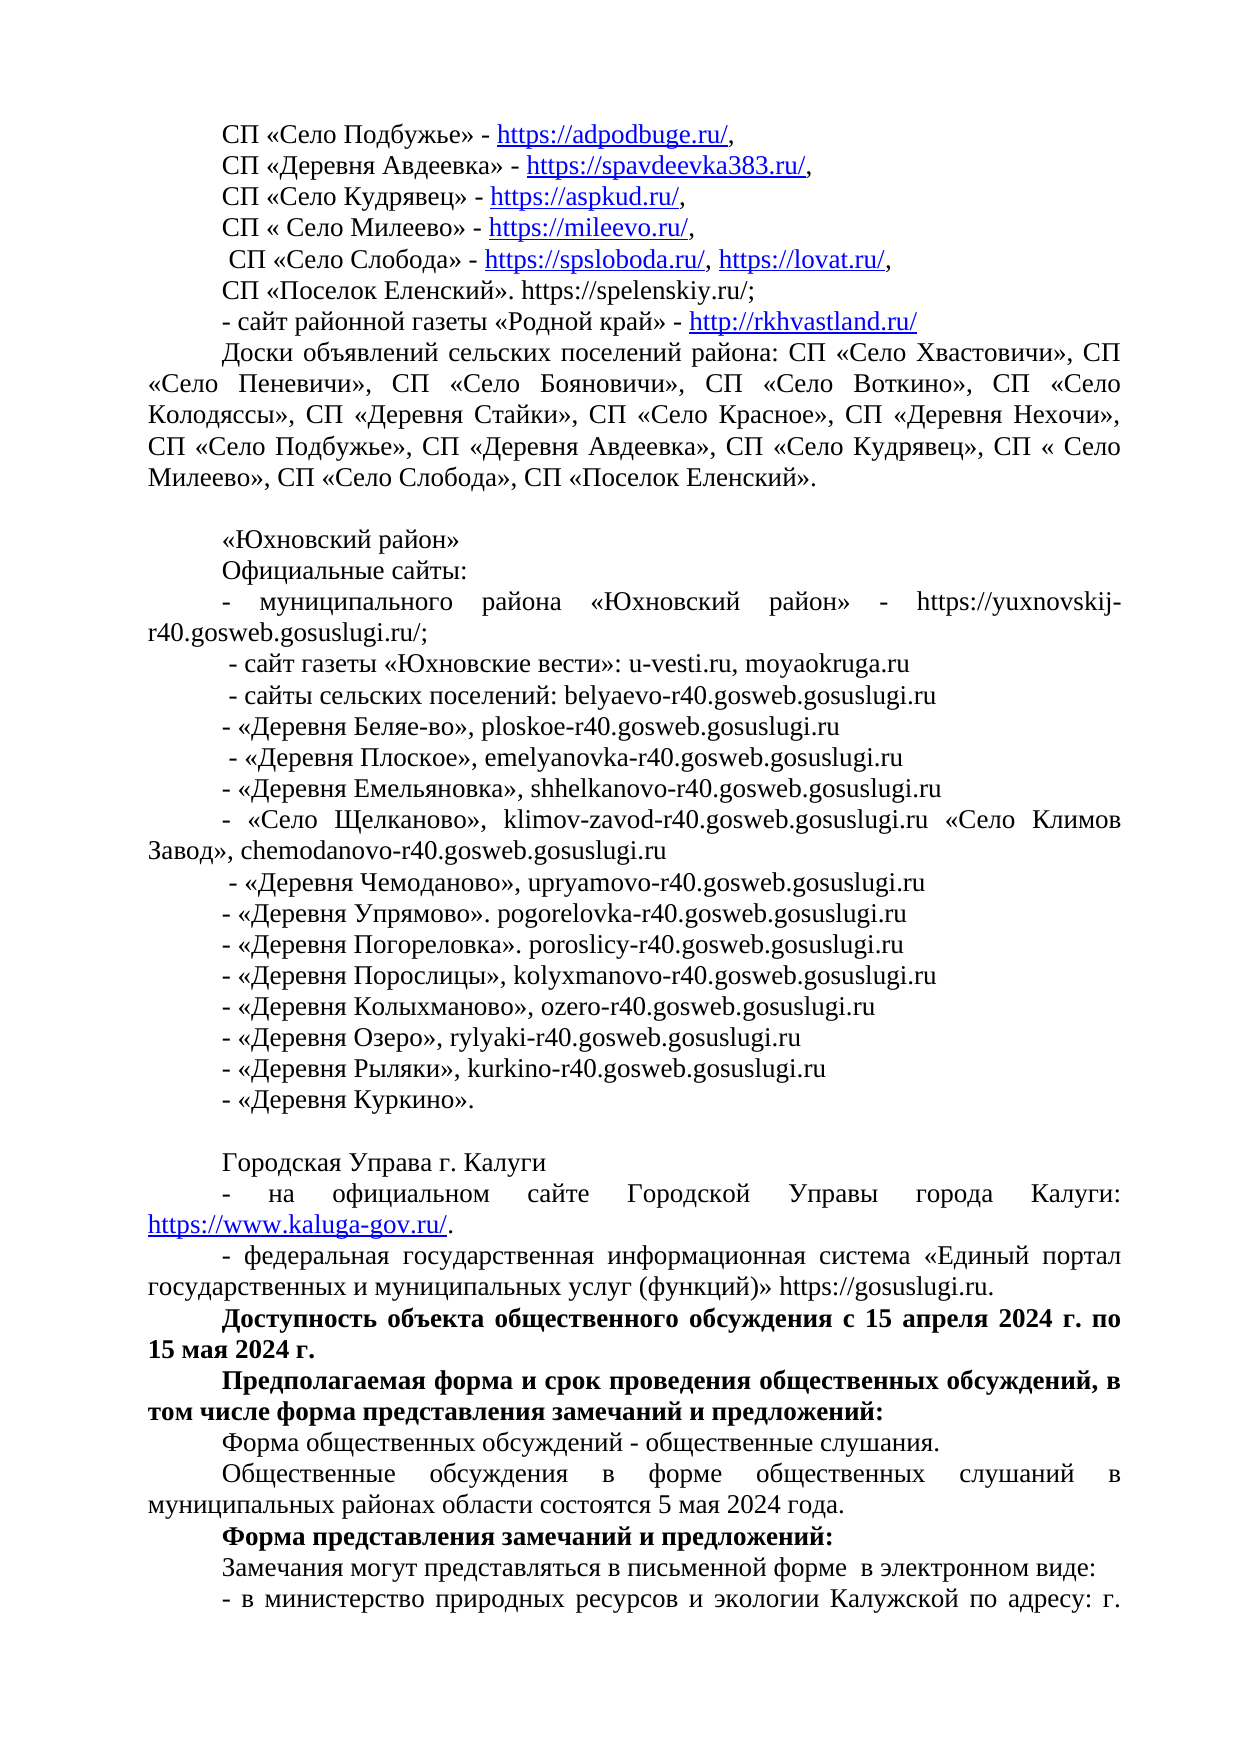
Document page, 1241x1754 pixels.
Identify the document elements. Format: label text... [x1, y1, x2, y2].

text - «Деревня Плоское», emelyanovka-r40.gosweb.gosuslugi.ru [148, 741, 1122, 772]
text Форма общественных обсуждений - общественные слушания. [148, 1426, 1122, 1457]
text Форма представления замечаний и предложений: [148, 1520, 1122, 1551]
text - муниципального района «Юхновский район» - https://yuxnovskij-r40.gosweb.gosuslugi.ru/; [148, 585, 1122, 648]
text - «Село Щелканово», klimov-zavod-r40.gosweb.gosuslugi.ru «Село Климов Завод», chemodanovo-r40.gosweb.gosuslugi.ru [148, 803, 1122, 866]
text - «Деревня Рыляки», kurkino-r40.gosweb.gosuslugi.ru [148, 1052, 1122, 1084]
text - сайт районной газеты «Родной край» - http://rkhvastland.ru/ [148, 305, 1122, 336]
text «Юхновский район» [148, 523, 1122, 554]
text - «Деревня Погореловка». poroslicy-r40.gosweb.gosuslugi.ru [148, 928, 1122, 959]
text Предполагаемая форма и срок проведения общественных обсуждений, в том числе форма представления замечаний и предложений: [148, 1364, 1122, 1426]
text - на официальном сайте Городской Управы города Калуги: https://www.kaluga-gov.ru/. [148, 1177, 1122, 1239]
text Городская Управа г. Калуги [148, 1146, 1122, 1177]
text - «Деревня Чемоданово», upryamovo-r40.gosweb.gosuslugi.ru [148, 866, 1122, 897]
text Доступность объекта общественного обсуждения с 15 апреля 2024 г. по 15 мая 2024 г. [148, 1302, 1122, 1364]
text - «Деревня Емельяновка», shhelkanovo-r40.gosweb.gosuslugi.ru [148, 772, 1122, 803]
text - «Деревня Порослицы», kolyxmanovo-r40.gosweb.gosuslugi.ru [148, 959, 1122, 990]
text СП «Поселок Еленский». https://spelenskiy.ru/; [148, 274, 1122, 305]
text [222, 1582, 1122, 1613]
text - «Деревня Озеро», rylyaki-r40.gosweb.gosuslugi.ru [148, 1021, 1122, 1052]
text - «Деревня Колыхманово», ozero-r40.gosweb.gosuslugi.ru [148, 990, 1122, 1021]
text Общественные обсуждения в форме общественных слушаний в муниципальных районах области состоятся 5 мая 2024 года. [148, 1457, 1122, 1520]
text - федеральная государственная информационная система «Единый портал государственных и муниципальных услуг (функций)» https://gosuslugi.ru. [148, 1239, 1122, 1302]
text СП «Село Кудрявец» - https://aspkud.ru/, [148, 180, 1122, 212]
text СП «Село Подбужье» - https://adpodbuge.ru/, [148, 118, 1122, 149]
text СП «Село Слобода» - https://spsloboda.ru/, https://lovat.ru/, [148, 243, 1122, 274]
text СП « Село Милеево» - https://mileevo.ru/, [148, 212, 1122, 243]
text Официальные сайты: [148, 554, 1122, 585]
text - «Деревня Беляе-во», ploskoe-r40.gosweb.gosuslugi.ru [148, 710, 1122, 741]
text - «Деревня Куркино». [148, 1084, 1122, 1115]
text - «Деревня Упрямово». pogorelovka-r40.gosweb.gosuslugi.ru [148, 897, 1122, 928]
text - сайт газеты «Юхновские вести»: u-vesti.ru, moyaokruga.ru [148, 648, 1122, 679]
text СП «Деревня Авдеевка» - https://spavdeevka383.ru/, [148, 149, 1122, 180]
text Доски объявлений сельских поселений района: СП «Село Хвастовичи», СП «Село Пеневичи», СП «Село Бояновичи», СП «Село Воткино», СП «Село Колодяссы», СП «Деревня Стайки», СП «Село Красное», СП «Деревня Нехочи», СП «Село Подбужье», СП «Деревня Авдеевка», СП «Село Кудрявец», СП « Село Милеево», СП «Село Слобода», СП «Поселок Еленский». [148, 336, 1122, 492]
text Замечания могут представляться в письменной форме в электронном виде: [148, 1551, 1122, 1582]
text - сайты сельских поселений: belyaevo-r40.gosweb.gosuslugi.ru [148, 679, 1122, 710]
